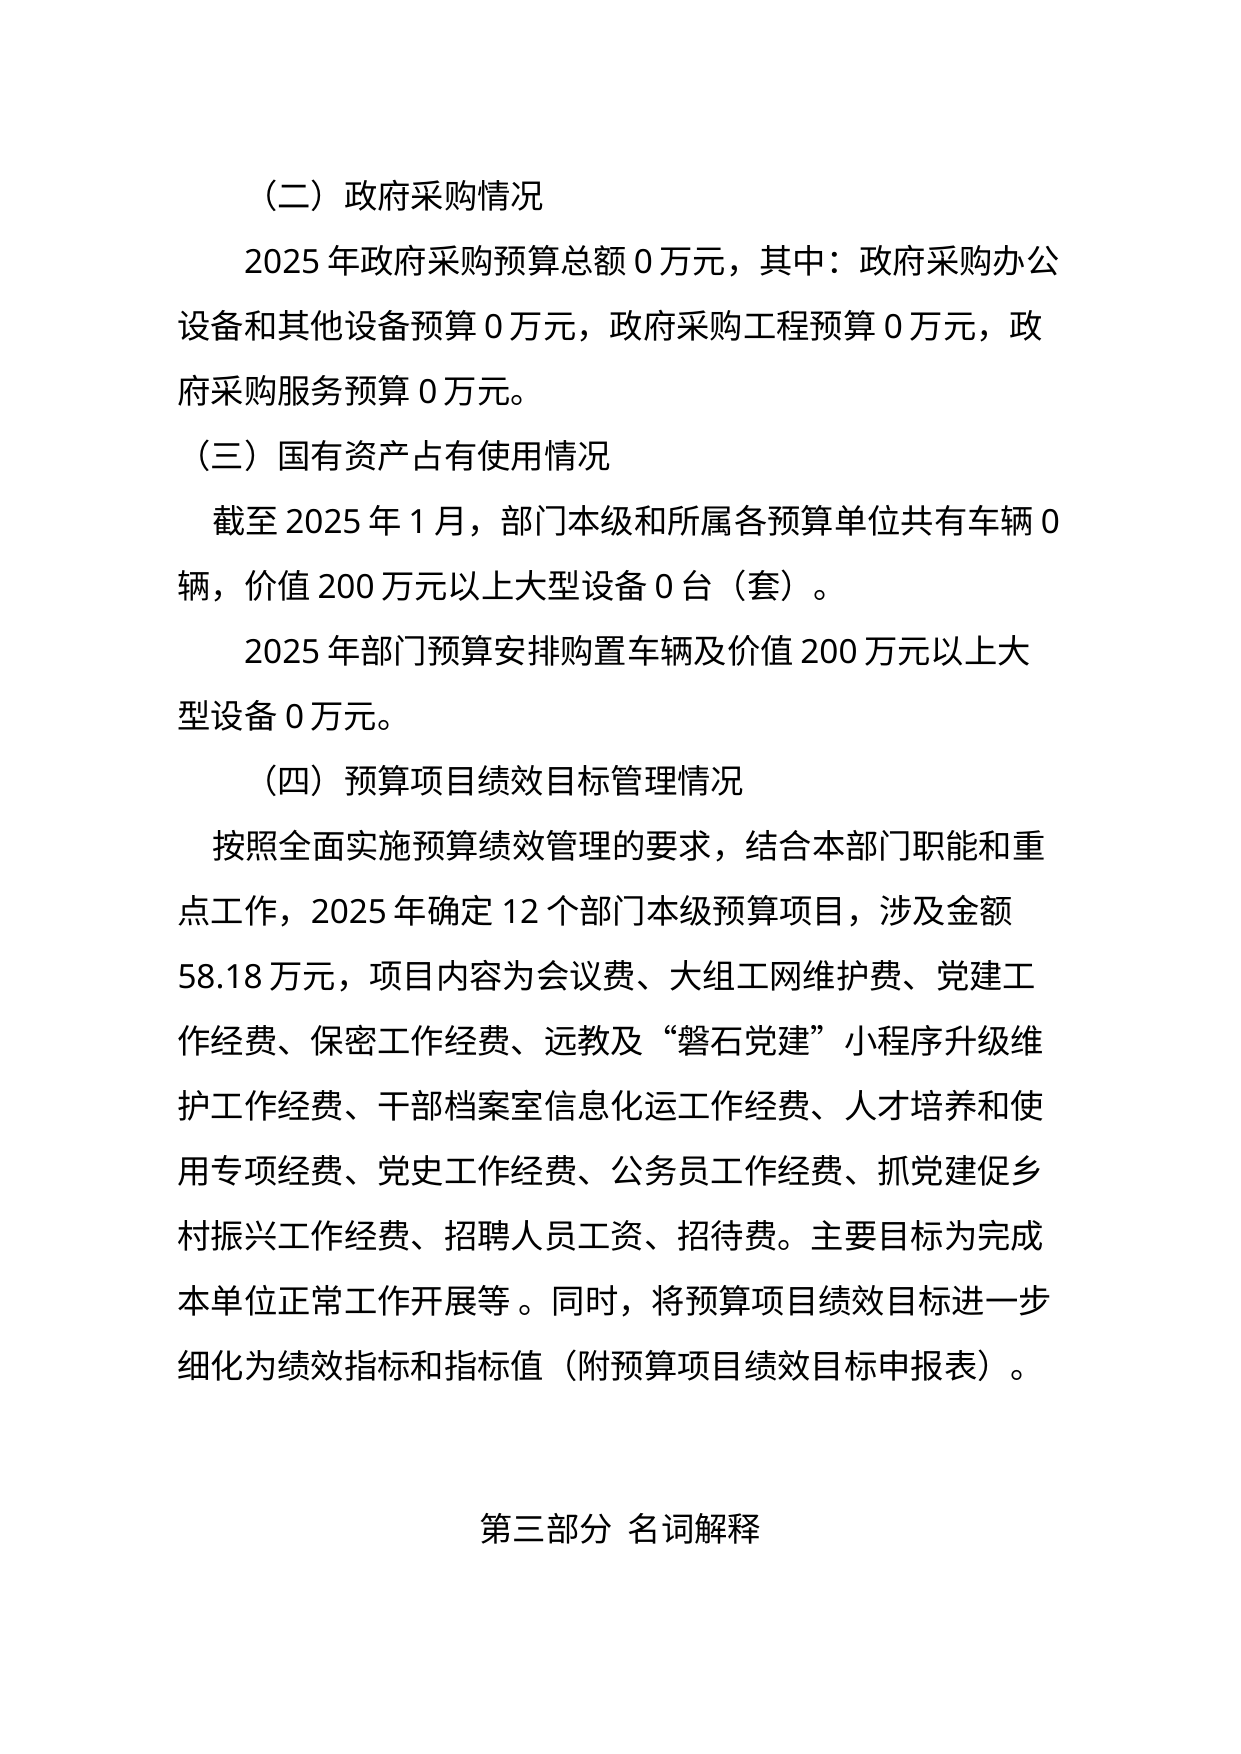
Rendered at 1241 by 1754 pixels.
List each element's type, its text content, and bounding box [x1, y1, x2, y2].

text （二）政府采购情况 [177, 162, 1063, 227]
text 第三部分 名词解释 [177, 1494, 1063, 1559]
text （三）国有资产占有使用情况 [177, 422, 1063, 487]
text 2025年政府采购预算总额0万元，其中：政府采购办公设备和其他设备预算0万元，政府采购工程预算 0万元，政府采购服务预算 0万元。 [177, 227, 1063, 422]
list 预算项目绩效目标管理情况 [177, 747, 1063, 812]
list 2025年部门预算安排购置车辆及价值200万元以上大型设备 0万元。 [177, 617, 1063, 747]
list 截至2025年1月，部门本级和所属各预算单位共有车辆0辆，价值200万元以上大型设备0台（套）。 [177, 487, 1063, 617]
text 按照全面实施预算绩效管理的要求，结合本部门职能和重点工作，2025年确定 12个部门本级预算项目，涉及金额 58.18万元，项目内容为会议费、大组工网维护费、党建工作经费、保密工作经费、远教及“磐石党建”小程序升级维护工作经费、干部档案室信息化运工作经费、人才培养和使用专项经费、党史工作经费、公务员工作经费、抓党建促乡村振兴工作经费、招聘人员工资、招待费。主要目标为完成本单位正常工作开展等 。同时，将预算项目绩效目标进一步细化为绩效指标和指标值（附预算项目绩效目标申报表）。 [177, 812, 1063, 1397]
